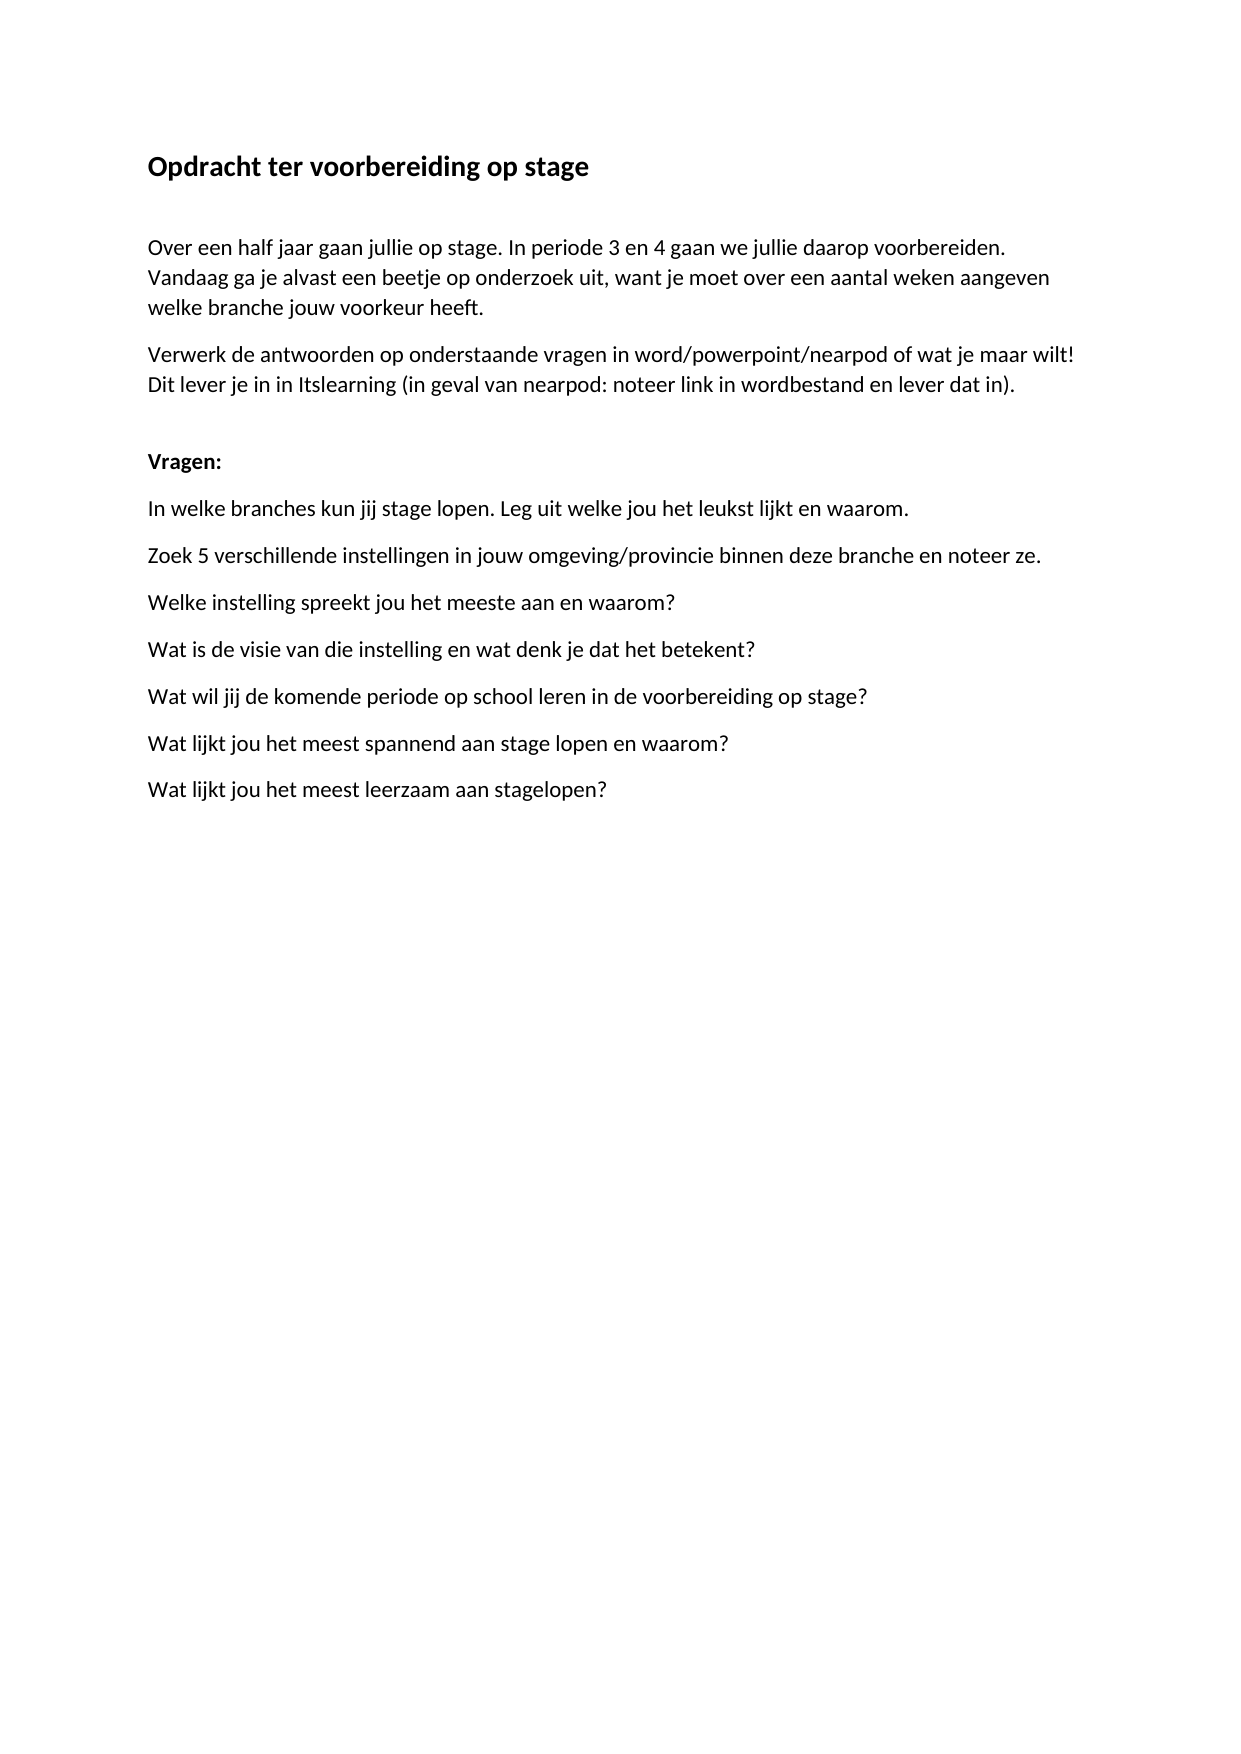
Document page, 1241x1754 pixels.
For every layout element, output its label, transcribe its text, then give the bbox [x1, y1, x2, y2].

text In welke branches kun jij stage lopen. Leg uit welke jou het leukst lijkt en waarom. [148, 494, 1093, 522]
text Zoek 5 verschillende instellingen in jouw omgeving/provincie binnen deze branche en noteer ze. [148, 541, 1093, 569]
text Opdracht ter voorbereiding op stage [148, 148, 1093, 183]
text Welke instelling spreekt jou het meeste aan en waarom? [148, 588, 1093, 616]
text Wat lijkt jou het meest leerzaam aan stagelopen? [148, 776, 1093, 804]
text Vragen: [148, 417, 1093, 476]
text Wat is de visie van die instelling en wat denk je dat het betekent? [148, 635, 1093, 663]
text Wat wil jij de komende periode op school leren in de voorbereiding op stage? [148, 682, 1093, 710]
text Wat lijkt jou het meest spannend aan stage lopen en waarom? [148, 729, 1093, 757]
text Over een half jaar gaan jullie op stage. In periode 3 en 4 gaan we jullie daarop voorbereiden. Vandaag ga je alvast een beetje op onderzoek uit, want je moet over een aantal weken aangeven welke branche jouw voorkeur heeft. [148, 203, 1093, 321]
text Verwerk de antwoorden op onderstaande vragen in word/powerpoint/nearpod of wat je maar wilt! Dit lever je in in Itslearning (in geval van nearpod: noteer link in wordbestand en lever dat in). [148, 340, 1093, 398]
